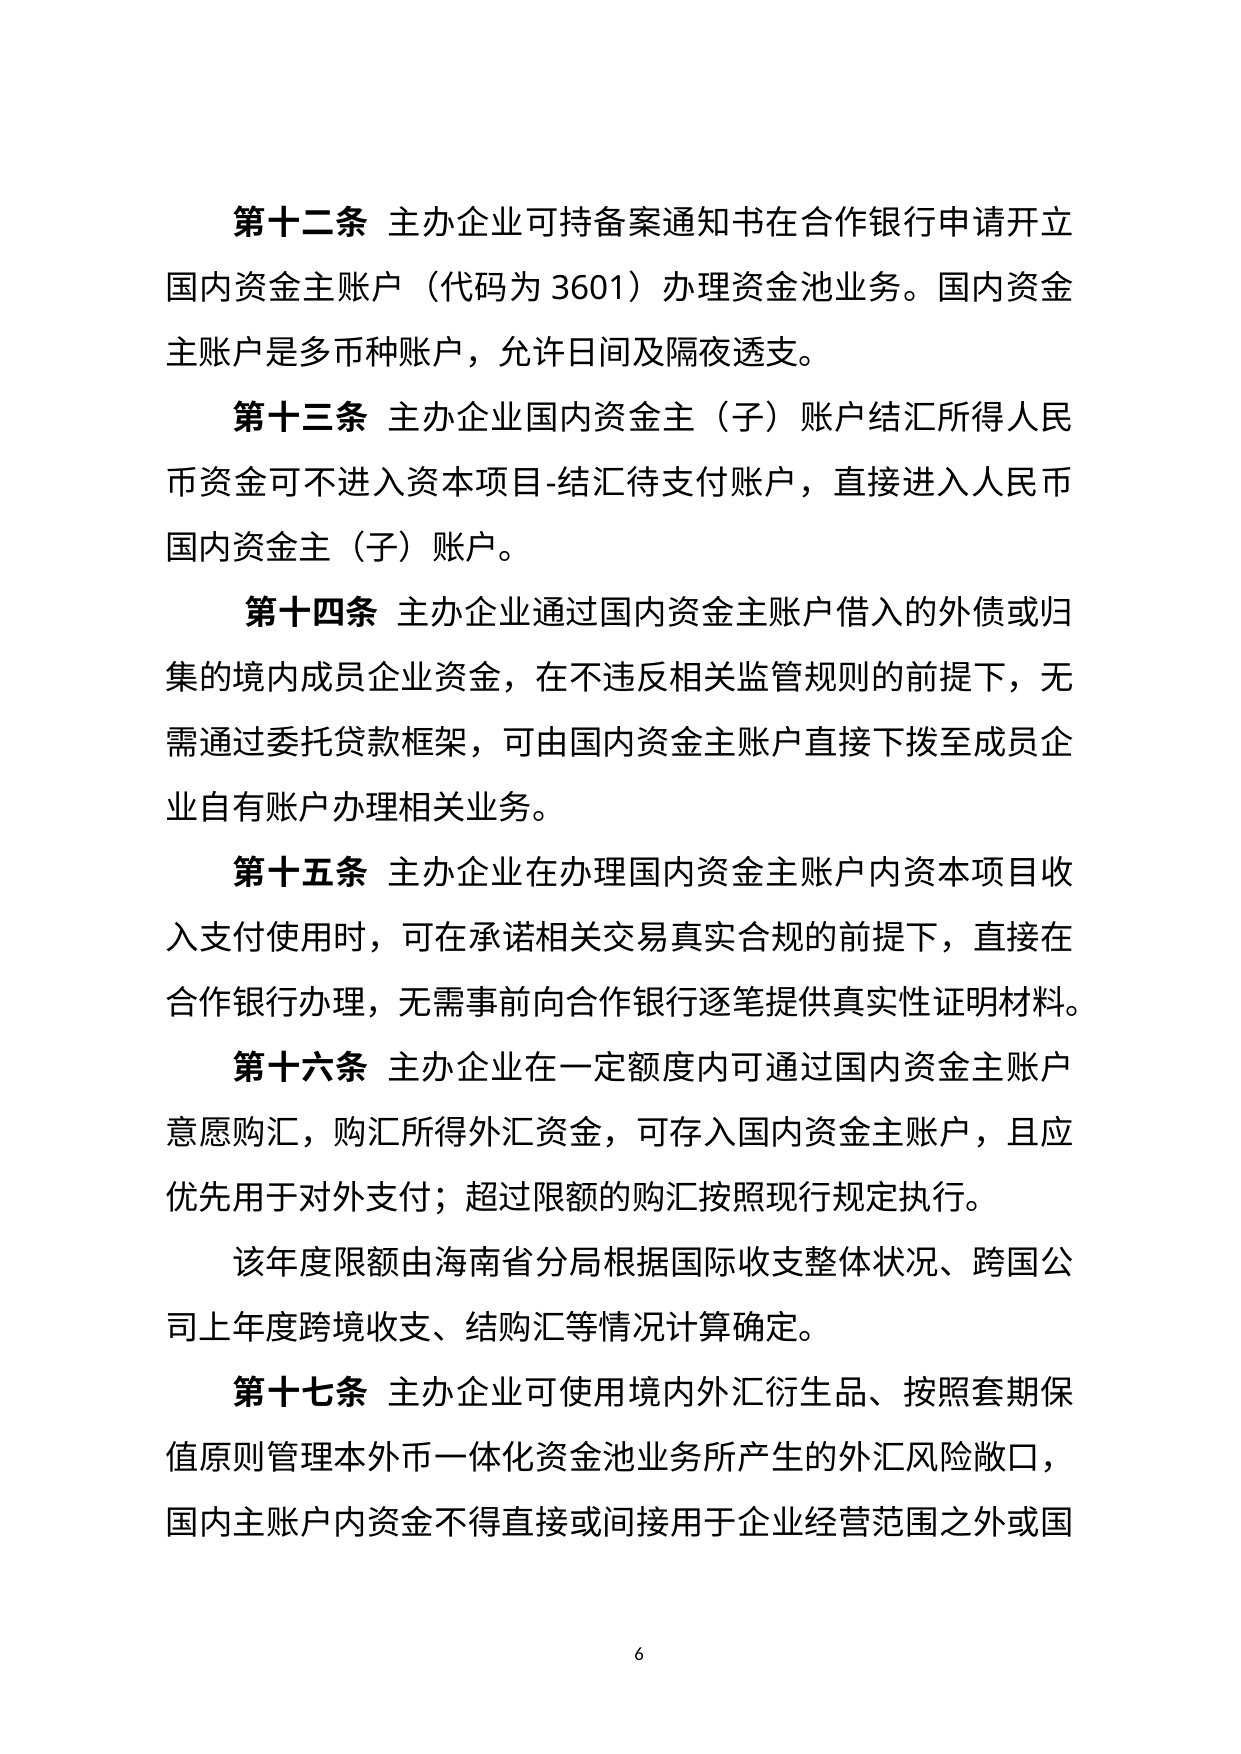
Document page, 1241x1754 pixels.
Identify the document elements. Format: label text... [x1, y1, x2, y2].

text 第十四条 主办企业通过国内资金主账户借入的外债或归集的境内成员企业资金，在不违反相关监管规则的前提下，无需通过委托贷款框架，可由国内资金主账户直接下拨至成员企业自有账户办理相关业务。 [165, 578, 1075, 838]
text 第十五条 主办企业在办理国内资金主账户内资本项目收入支付使用时，可在承诺相关交易真实合规的前提下，直接在合作银行办理，无需事前向合作银行逐笔提供真实性证明材料。 [165, 838, 1075, 1033]
text 第十六条 主办企业在一定额度内可通过国内资金主账户意愿购汇，购汇所得外汇资金，可存入国内资金主账户，且应优先用于对外支付；超过限额的购汇按照现行规定执行。 [165, 1033, 1075, 1228]
text 第十二条 主办企业可持备案通知书在合作银行申请开立国内资金主账户（代码为3601）办理资金池业务。国内资金主账户是多币种账户，允许日间及隔夜透支。 [165, 188, 1075, 383]
text 该年度限额由海南省分局根据国际收支整体状况、跨国公司上年度跨境收支、结购汇等情况计算确定。 [165, 1228, 1075, 1358]
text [165, 1358, 1075, 1553]
text 第十三条 主办企业国内资金主（子）账户结汇所得人民币资金可不进入资本项目-结汇待支付账户，直接进入人民币国内资金主（子）账户。 [165, 383, 1075, 578]
